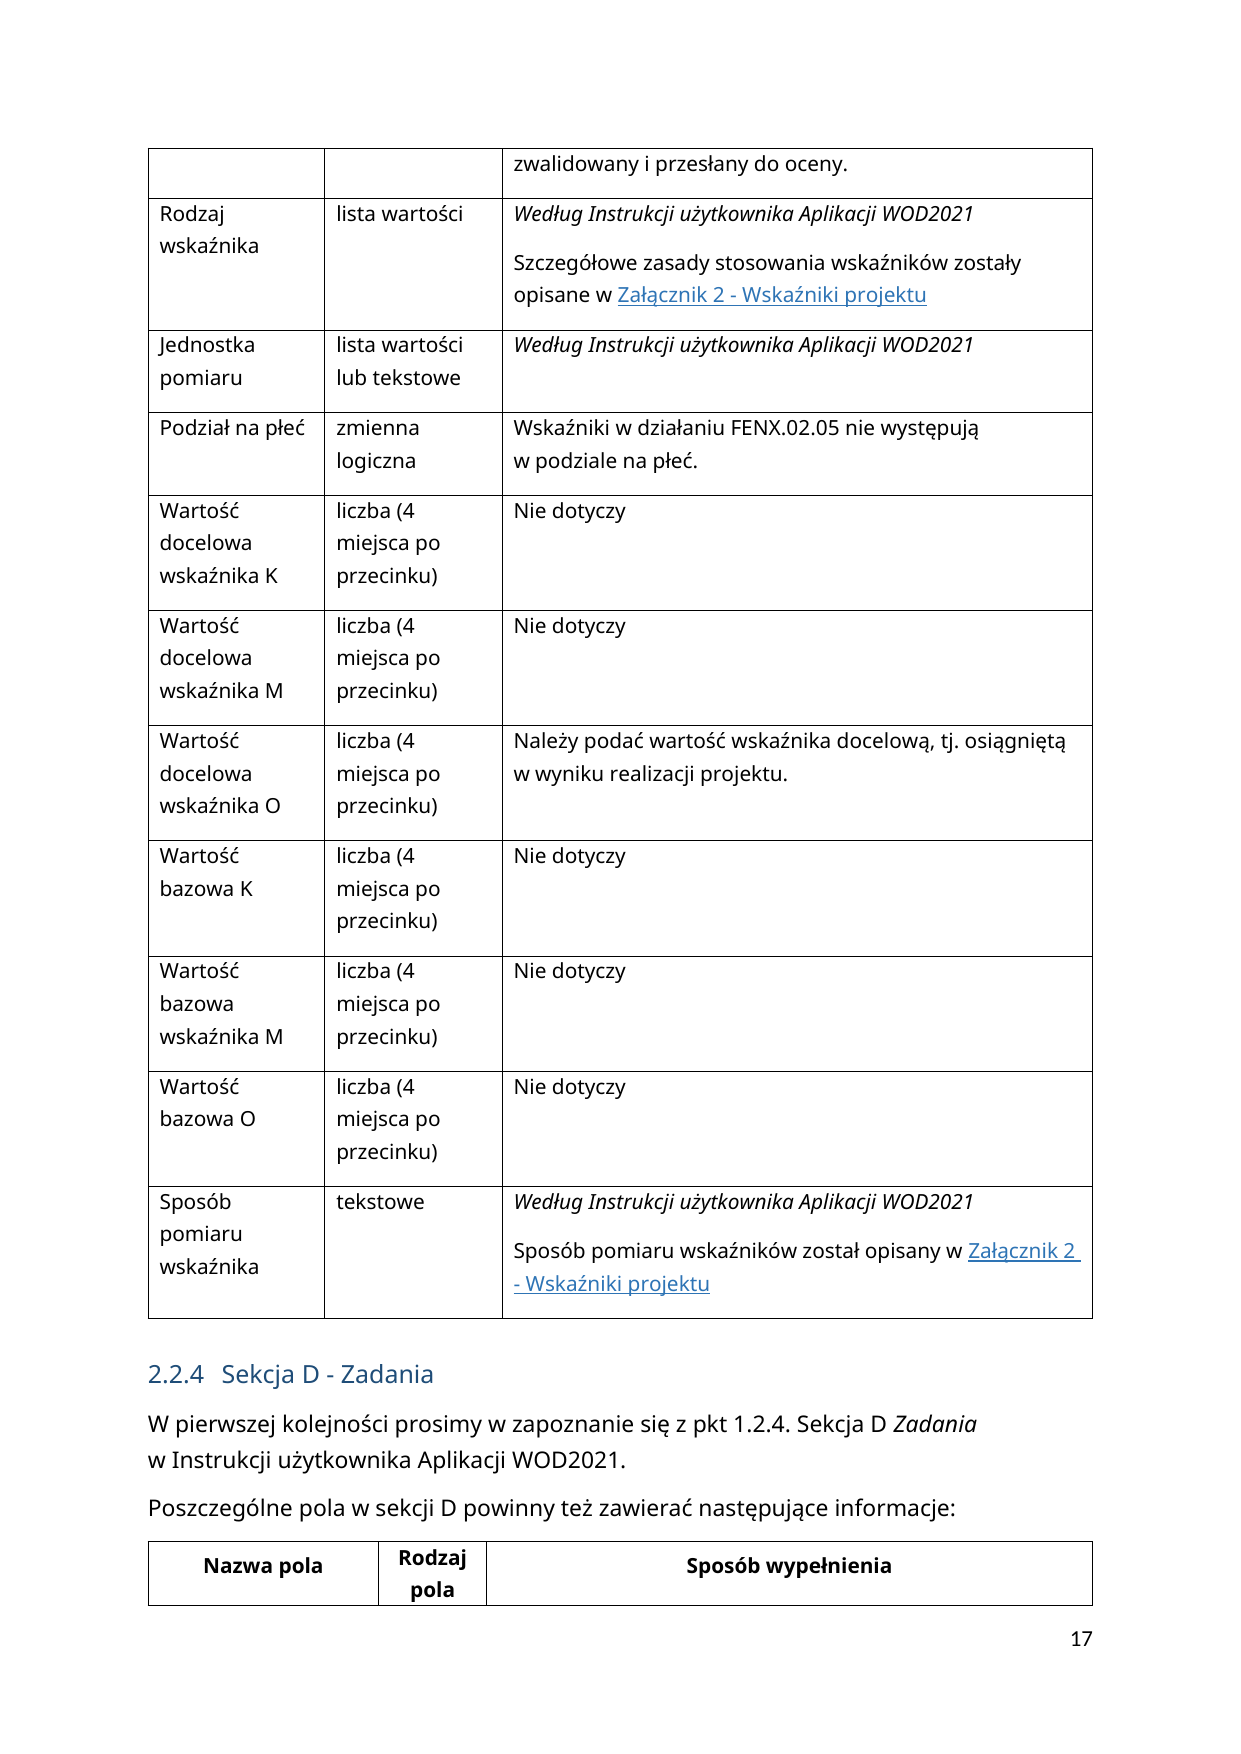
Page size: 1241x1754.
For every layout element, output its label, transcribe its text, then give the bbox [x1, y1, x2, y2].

table_cell liczba (4 miejsca po przecinku) [325, 496, 502, 610]
table_cell Nie dotyczy [503, 611, 1092, 725]
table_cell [325, 149, 502, 198]
table_cell Nie dotyczy [503, 496, 1092, 610]
table_cell liczba (4 miejsca po przecinku) [325, 611, 502, 725]
table_cell Wartość docelowa wskaźnika M [149, 611, 324, 725]
table_cell liczba (4 miejsca po przecinku) [325, 1072, 502, 1186]
table_cell zmienna logiczna [325, 413, 502, 495]
table_header Rodzaj pola [379, 1542, 486, 1605]
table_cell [149, 149, 324, 198]
text Poszczególne pola w sekcji D powinny też zawierać następujące informacje: [148, 1492, 1093, 1524]
table_cell Nie dotyczy [503, 1072, 1092, 1186]
table_cell Wartość bazowa wskaźnika M [149, 957, 324, 1071]
table_cell Nie dotyczy [503, 957, 1092, 1071]
table_cell lista wartości [325, 199, 502, 329]
table_cell Wartość bazowa K [149, 841, 324, 956]
table_cell Należy podać wartość wskaźnika docelową, tj. osiągniętą w wyniku realizacji projektu. [503, 726, 1092, 840]
table_cell Jednostka pomiaru [149, 331, 324, 412]
text W pierwszej kolejności prosimy w zapoznanie się z pkt 1.2.4. Sekcja D Zadania w Instrukcji użytkownika Aplikacji WOD2021. [148, 1408, 1093, 1475]
table_header Nazwa pola [149, 1542, 378, 1605]
table_cell liczba (4 miejsca po przecinku) [325, 841, 502, 956]
table_cell Nie dotyczy [503, 841, 1092, 956]
table_cell Podział na płeć [149, 413, 324, 495]
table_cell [503, 149, 1092, 198]
table_cell Według Instrukcji użytkownika Aplikacji WOD2021 Sposób pomiaru wskaźników został opisany w Załącznik 2 - Wskaźniki projektu [503, 1187, 1092, 1318]
table_cell liczba (4 miejsca po przecinku) [325, 957, 502, 1071]
table_cell Sposób pomiaru wskaźnika [149, 1187, 324, 1318]
table_cell lista wartości lub tekstowe [325, 331, 502, 412]
table_cell Wskaźniki w działaniu FENX.02.05 nie występują w podziale na płeć. [503, 413, 1092, 495]
table_cell Według Instrukcji użytkownika Aplikacji WOD2021 Szczegółowe zasady stosowania wskaźników zostały opisane w Załącznik 2 - Wskaźniki projektu [503, 199, 1092, 329]
table_cell Rodzaj wskaźnika [149, 199, 324, 329]
table_cell Wartość bazowa O [149, 1072, 324, 1186]
subtitle 2.2.4 Sekcja D - Zadania [148, 1356, 1093, 1390]
table_header Sposób wypełnienia [487, 1542, 1092, 1605]
table_cell liczba (4 miejsca po przecinku) [325, 726, 502, 840]
table_cell Wartość docelowa wskaźnika O [149, 726, 324, 840]
table_cell Wartość docelowa wskaźnika K [149, 496, 324, 610]
table_cell tekstowe [325, 1187, 502, 1318]
table_cell Według Instrukcji użytkownika Aplikacji WOD2021 [503, 331, 1092, 412]
